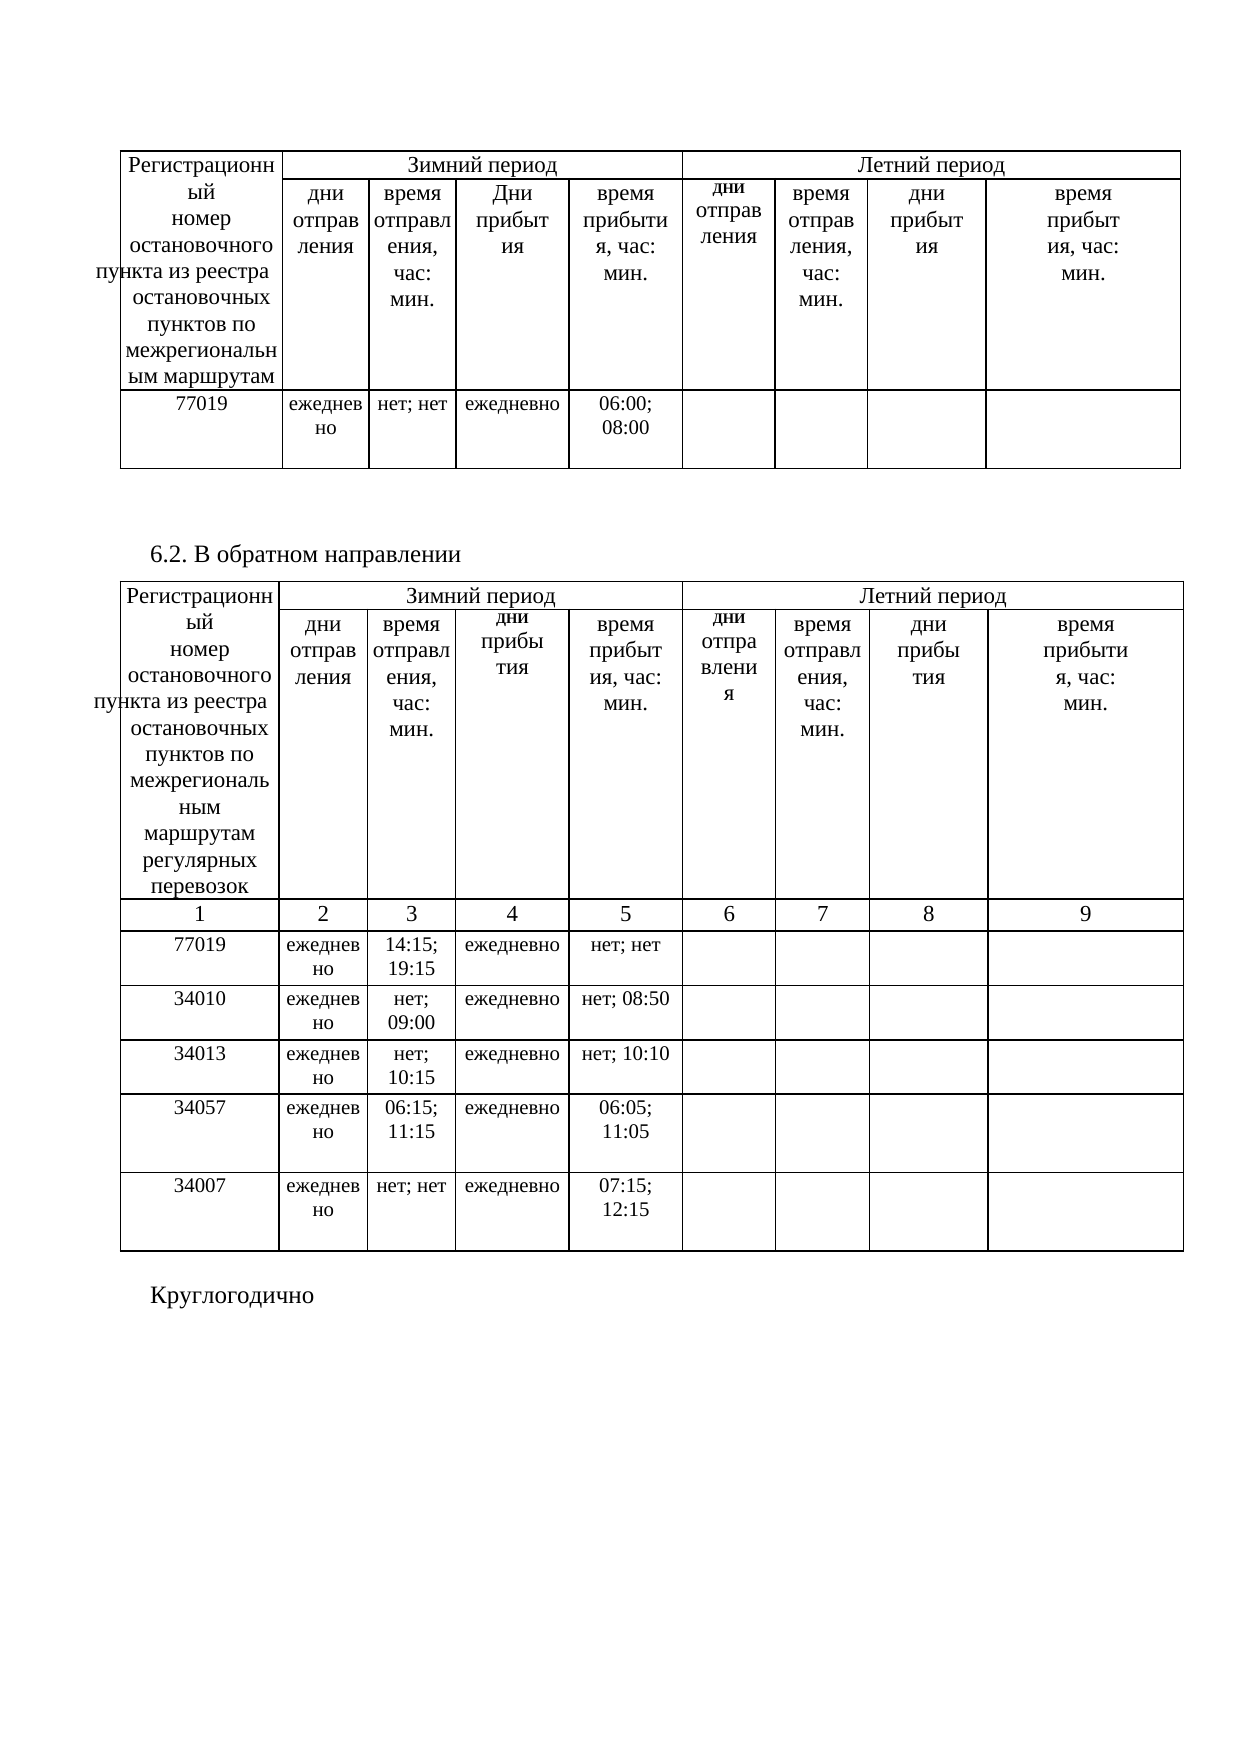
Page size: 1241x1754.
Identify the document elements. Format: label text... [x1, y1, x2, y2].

table_cell [683, 391, 774, 468]
table_cell нет; нет [368, 1173, 455, 1250]
table_cell ДНИ отправ ления [683, 180, 774, 389]
table_header Регистрационный номер остановочного пункта из реестра остановочных пунктов по межрегиональным маршрутам регулярных перевозок [121, 582, 278, 898]
table_cell [870, 932, 987, 984]
table_cell 2 [280, 900, 367, 930]
table_cell [989, 986, 1183, 1039]
table_cell время отправл ения, час: мин. [370, 180, 455, 389]
table_cell ежедневно [280, 932, 367, 984]
table_header Зимний период [283, 152, 682, 178]
table_cell [868, 391, 985, 468]
table_cell ежедневно [280, 1041, 367, 1093]
table_cell время прибыт ия, час: мин. [570, 610, 682, 898]
table_cell [776, 391, 867, 468]
table_cell время прибыт ия, час: мин. [987, 180, 1180, 389]
table_cell [987, 391, 1180, 468]
table_cell [989, 1173, 1183, 1250]
table_cell ДНИ прибы тия [456, 610, 568, 898]
table_cell 5 [570, 900, 682, 930]
table_cell [776, 932, 869, 984]
table_cell нет; 08:50 [570, 986, 682, 1039]
table_cell [683, 1041, 775, 1093]
table_cell нет; нет [370, 391, 455, 468]
table_cell 77019 [121, 932, 278, 984]
table_cell нет; 10:15 [368, 1041, 455, 1093]
text Круглогодично [150, 1281, 1090, 1309]
table_cell ежедневно [456, 1173, 568, 1250]
table_cell ежедневно [280, 986, 367, 1039]
table_cell ежедневно [456, 1095, 568, 1172]
table_cell 6 [683, 900, 775, 930]
table_cell 14:15; 19:15 [368, 932, 455, 984]
table_cell 07:15; 12:15 [570, 1173, 682, 1250]
table_cell дни отправ ления [280, 610, 367, 898]
table_cell нет; 09:00 [368, 986, 455, 1039]
table_cell [776, 986, 869, 1039]
table_cell 34057 [121, 1095, 278, 1172]
table_cell [776, 1173, 869, 1250]
table_cell 34010 [121, 986, 278, 1039]
table_cell [683, 1095, 775, 1172]
table_cell [870, 986, 987, 1039]
table_cell 06:00; 08:00 [570, 391, 682, 468]
table_cell время прибыти я, час: мин. [570, 180, 682, 389]
table_header Регистрационный номер остановочного пункта из реестра остановочных пунктов по межрегиональным маршрутам регулярных перевозок [121, 152, 282, 389]
table_cell [683, 1173, 775, 1250]
table_cell дни прибыт ия [868, 180, 985, 389]
table_cell 4 [456, 900, 568, 930]
table_cell [683, 932, 775, 984]
table_cell время отправл ения, час: мин. [776, 610, 869, 898]
table_cell дни прибы тия [870, 610, 987, 898]
table_cell 77019 [121, 391, 282, 468]
table_cell [989, 1095, 1183, 1172]
table_cell время отправл ения, час: мин. [368, 610, 455, 898]
table_cell ДНИ отпра влени я [683, 610, 775, 898]
table_cell ежедневно [280, 1173, 367, 1250]
table_cell время отправ ления, час: мин. [776, 180, 867, 389]
table_cell 34007 [121, 1173, 278, 1250]
table_cell ежедневно [283, 391, 368, 468]
table_header Летний период [683, 152, 1180, 178]
table_cell нет; 10:10 [570, 1041, 682, 1093]
table_cell [989, 1041, 1183, 1093]
table_cell [870, 1041, 987, 1093]
table_cell [870, 1095, 987, 1172]
table_cell ежедневно [456, 932, 568, 984]
table_cell время прибыти я, час: мин. [989, 610, 1183, 898]
table_cell [776, 1095, 869, 1172]
table_header Летний период [683, 582, 1183, 608]
table_cell ежедневно [456, 986, 568, 1039]
table_cell ежедневно [280, 1095, 367, 1172]
table_cell 06:05; 11:05 [570, 1095, 682, 1172]
table_cell 8 [870, 900, 987, 930]
table_cell [870, 1173, 987, 1250]
table_cell ежедневно [457, 391, 568, 468]
table_header Зимний период [280, 582, 682, 608]
table_cell 06:15; 11:15 [368, 1095, 455, 1172]
table_cell [989, 932, 1183, 984]
table_cell нет; нет [570, 932, 682, 984]
table_cell [683, 986, 775, 1039]
table_cell 3 [368, 900, 455, 930]
table_cell дни отправ ления [283, 180, 368, 389]
table_cell 1 [121, 900, 278, 930]
table_cell 9 [989, 900, 1183, 930]
table_cell [776, 1041, 869, 1093]
table_cell Дни прибыт ия [457, 180, 568, 389]
table_cell ежедневно [456, 1041, 568, 1093]
table_cell 7 [776, 900, 869, 930]
table_cell 34013 [121, 1041, 278, 1093]
text 6.2. В обратном направлении [150, 539, 1090, 568]
